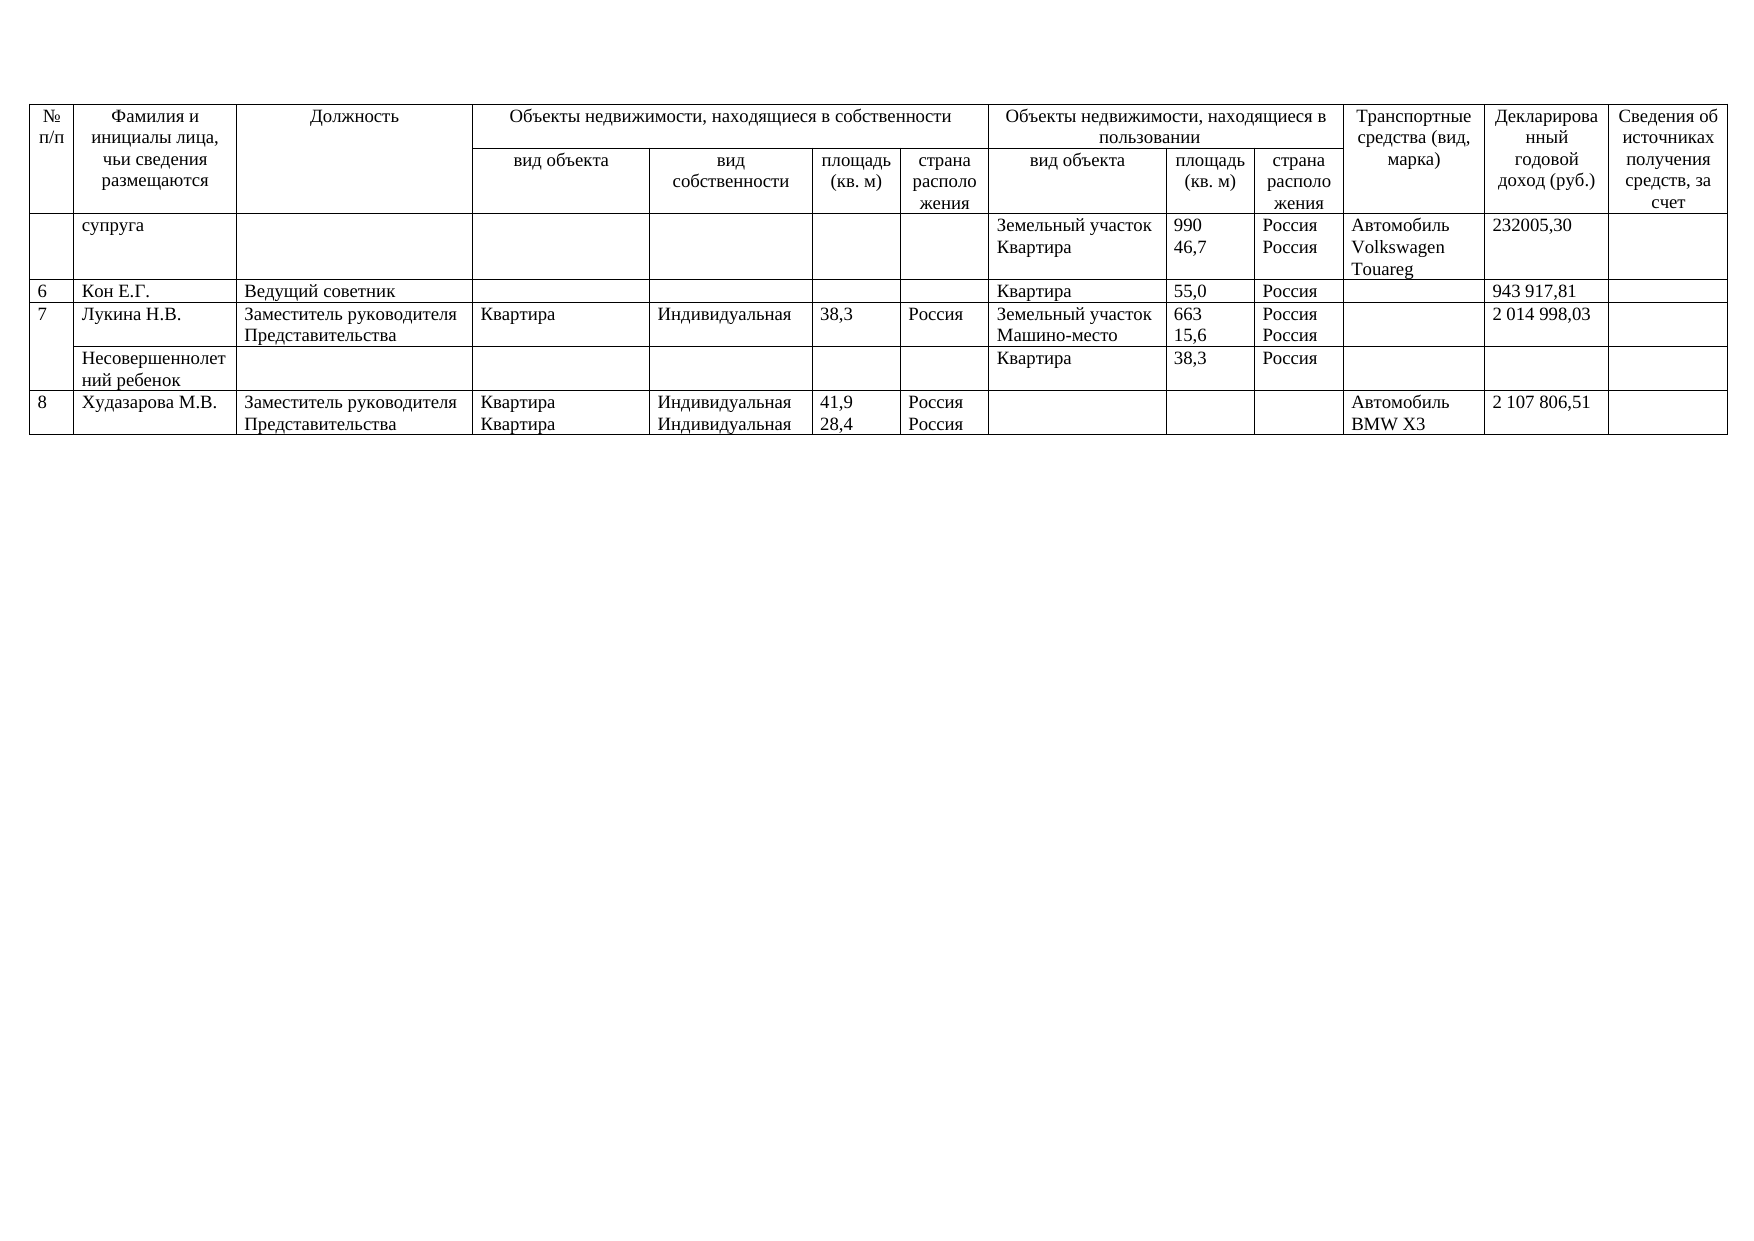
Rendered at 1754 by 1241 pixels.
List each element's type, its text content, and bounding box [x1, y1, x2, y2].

table_cell 8 [30, 391, 73, 434]
table_cell [650, 214, 812, 279]
table_cell Россия [1255, 347, 1343, 390]
table_cell [473, 347, 649, 390]
table_cell [813, 280, 900, 302]
table_cell [813, 347, 900, 390]
table_cell 2 107 806,51 [1485, 391, 1608, 434]
table_cell вид собственности [650, 149, 812, 213]
table_cell [1485, 347, 1608, 390]
table_cell Худазарова М.В. [74, 391, 236, 434]
table_cell вид объекта [473, 149, 649, 213]
table_header Объекты недвижимости, находящиеся в пользовании [989, 105, 1343, 148]
table_cell 943 917,81 [1485, 280, 1608, 302]
table_cell Земельный участок Квартира [989, 214, 1166, 279]
table_cell Несовершеннолетний ребенок [74, 347, 236, 390]
table_cell Россия Россия [1255, 214, 1343, 279]
table_cell [650, 280, 812, 302]
table_cell 55,0 [1167, 280, 1254, 302]
table_cell 7 [30, 303, 73, 390]
table_cell 2 014 998,03 [1485, 303, 1608, 346]
table_cell [1344, 280, 1484, 302]
table_cell 6 [30, 280, 73, 302]
table_cell [1609, 347, 1727, 390]
table_cell Россия [901, 303, 988, 346]
table_cell Ведущий советник [237, 280, 472, 302]
table_cell супруга [74, 214, 236, 279]
table_cell Заместитель руководителя Представительства [237, 391, 472, 434]
table_cell [473, 214, 649, 279]
table_cell Квартира [473, 303, 649, 346]
table_cell 663 15,6 [1167, 303, 1254, 346]
table_header Фамилия и инициалы лица, чьи сведения размещаются [74, 105, 236, 213]
table_cell [1609, 303, 1727, 346]
table_cell 990 46,7 [1167, 214, 1254, 279]
table_cell Автомобиль BMW X3 [1344, 391, 1484, 434]
table_cell площадь (кв. м) [813, 149, 900, 213]
table_cell [989, 391, 1166, 434]
table_cell [473, 280, 649, 302]
table_cell [237, 214, 472, 279]
table_cell Квартира Квартира [473, 391, 649, 434]
table_cell страна расположения [1255, 149, 1343, 213]
table_cell [901, 347, 988, 390]
table_cell [1609, 214, 1727, 279]
table_cell [813, 214, 900, 279]
table_cell [1255, 391, 1343, 434]
table_cell [650, 347, 812, 390]
table_cell [901, 214, 988, 279]
table_cell Россия Россия [1255, 303, 1343, 346]
table_cell [1344, 347, 1484, 390]
table_cell Заместитель руководителя Представительства [237, 303, 472, 346]
table_cell 38,3 [1167, 347, 1254, 390]
table_cell 41,9 28,4 [813, 391, 900, 434]
table_cell Россия Россия [901, 391, 988, 434]
table_cell 5 [30, 214, 73, 279]
table_header Должность [237, 105, 472, 213]
table_cell [237, 347, 472, 390]
table_cell Автомобиль Volkswagen Touareg [1344, 214, 1484, 279]
table_cell [1344, 303, 1484, 346]
table_cell [1167, 391, 1254, 434]
table_header Декларированный годовой доход (руб.) [1485, 105, 1608, 213]
table_header № п/п [30, 105, 73, 213]
table_cell [901, 280, 988, 302]
table_cell площадь (кв. м) [1167, 149, 1254, 213]
table_cell Квартира [989, 280, 1166, 302]
table_cell Квартира [989, 347, 1166, 390]
table_header Объекты недвижимости, находящиеся в собственности [473, 105, 988, 148]
table_cell Россия [1255, 280, 1343, 302]
table_cell [1609, 391, 1727, 434]
table_cell Земельный участок Машино-место [989, 303, 1166, 346]
table_cell 38,3 [813, 303, 900, 346]
table_cell 232005,30 [1485, 214, 1608, 279]
table_header Транспортные средства (вид, марка) [1344, 105, 1484, 213]
table_header Сведения об источниках получения средств, за счет которых совершена сделка, подлежащая контролю (вид приобретенного имущества, источники) [1609, 105, 1727, 213]
table_cell страна расположения [901, 149, 988, 213]
table_cell вид объекта [989, 149, 1166, 213]
table_cell Индивидуальная [650, 303, 812, 346]
table_cell Индивидуальная Индивидуальная [650, 391, 812, 434]
table_cell [1609, 280, 1727, 302]
table_cell Лукина Н.В. [74, 303, 236, 346]
table_cell Кон Е.Г. [74, 280, 236, 302]
